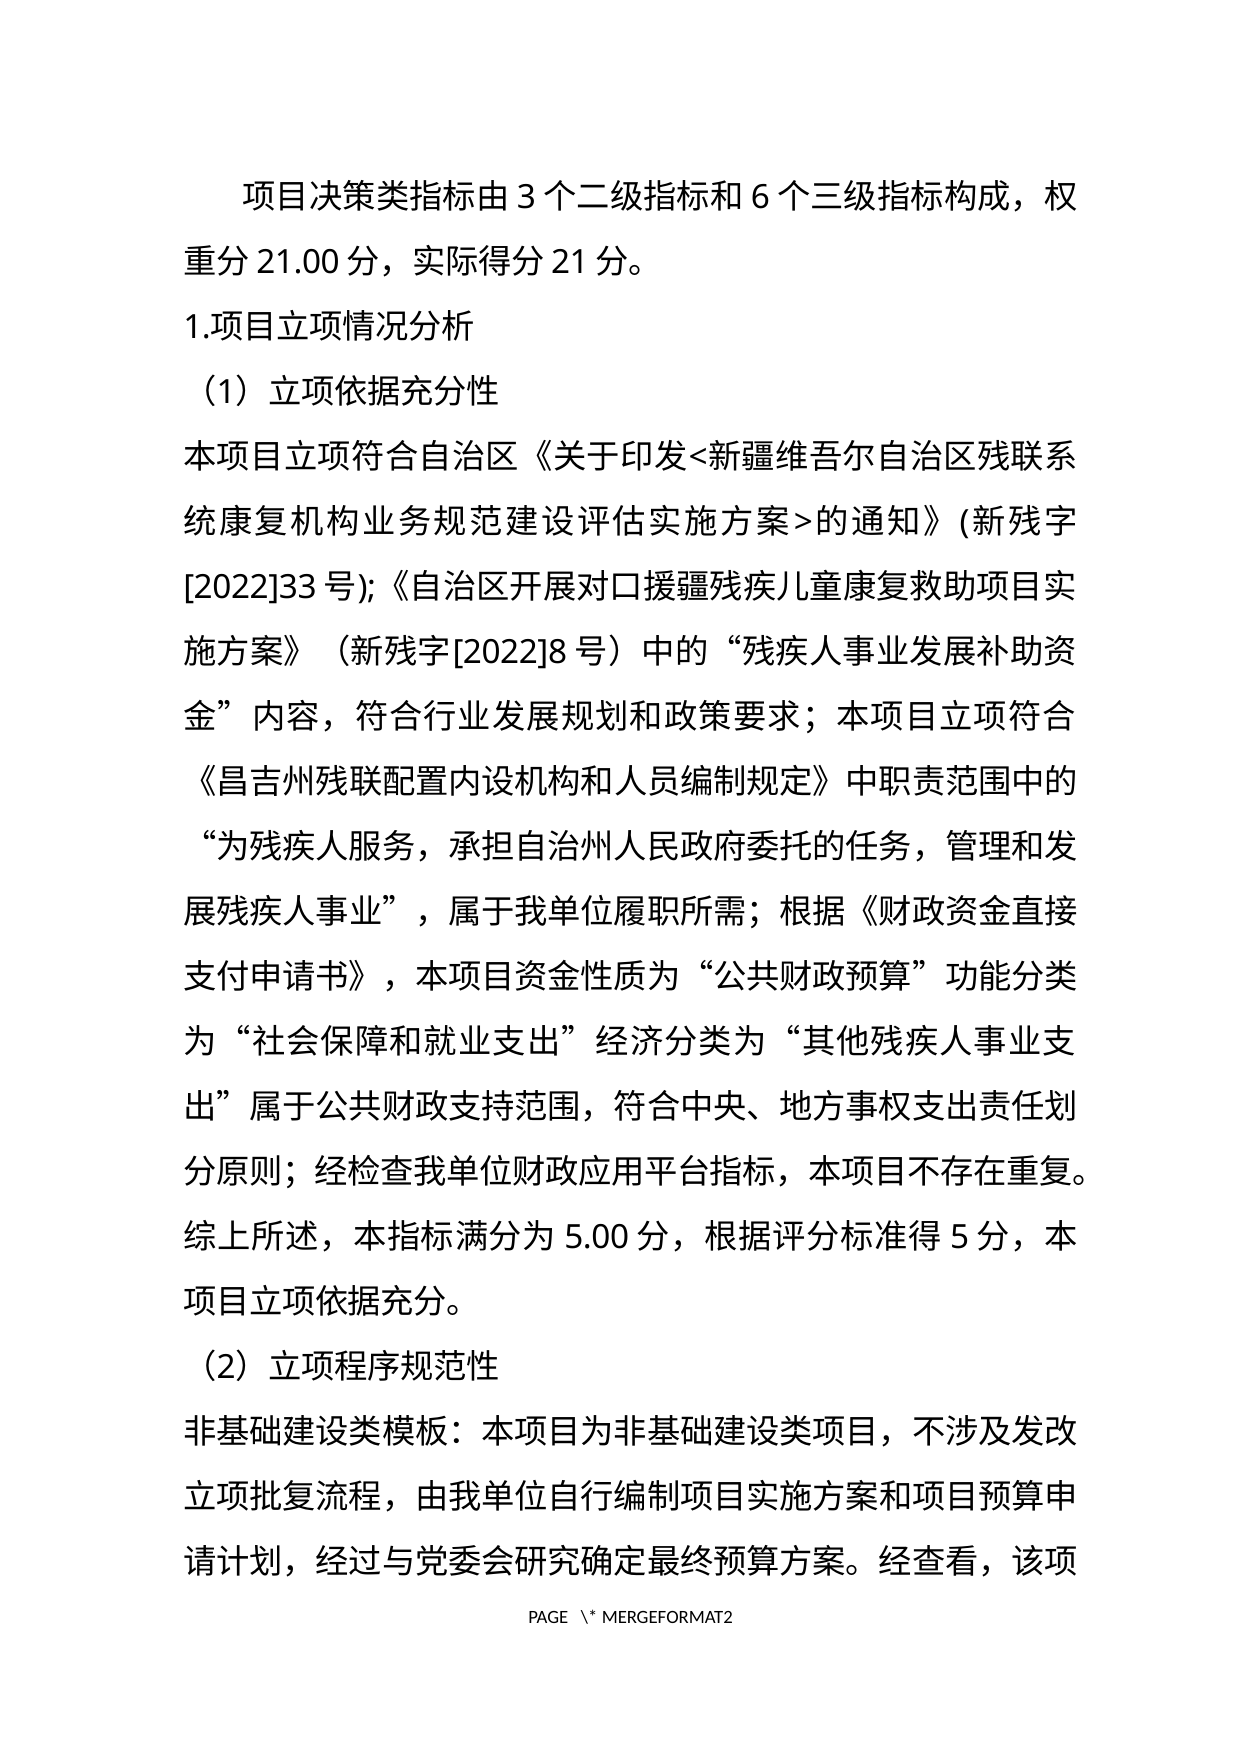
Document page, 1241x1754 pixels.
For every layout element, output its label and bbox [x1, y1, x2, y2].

text [183, 162, 1078, 1592]
